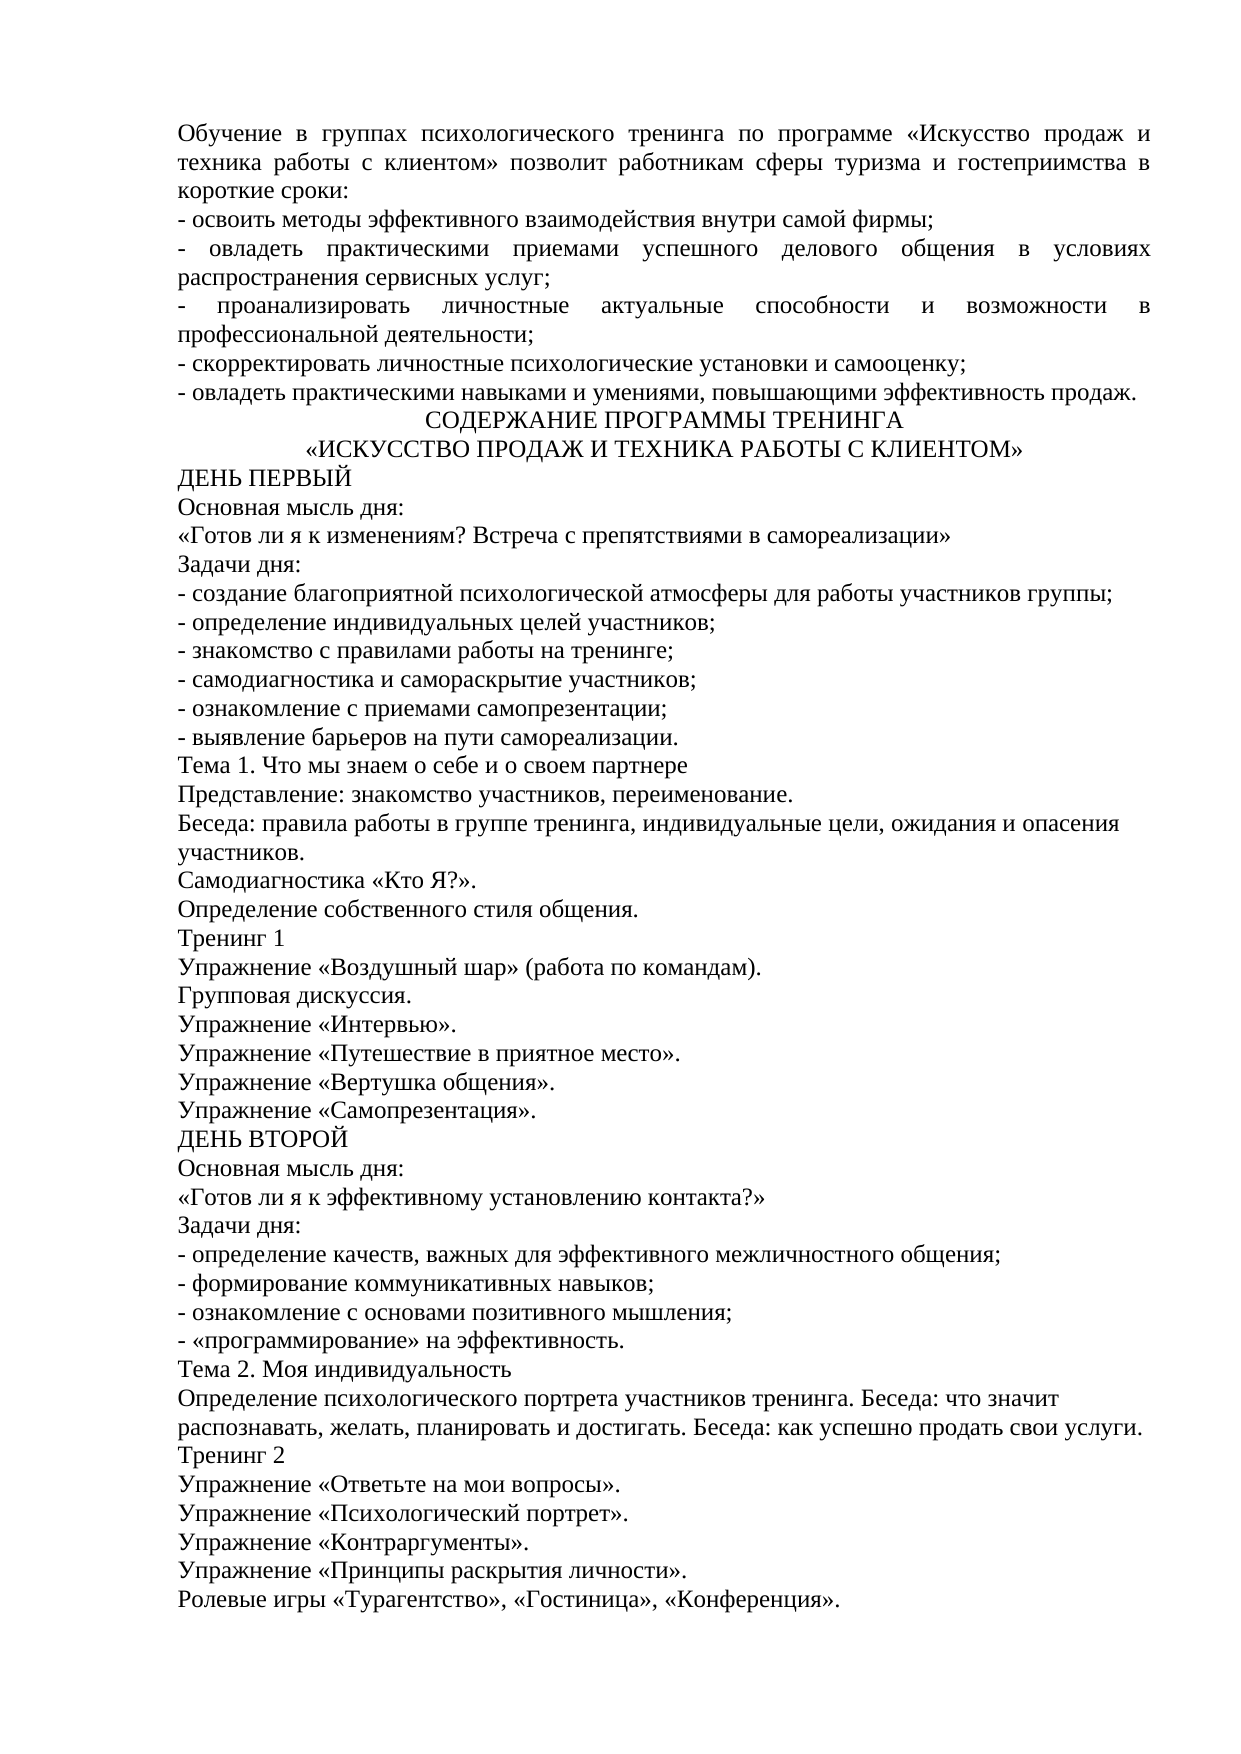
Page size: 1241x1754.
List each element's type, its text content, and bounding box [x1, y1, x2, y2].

text - освоить методы эффективного взаимодействия внутри самой фирмы; [177, 204, 1152, 233]
text - самодиагностика и самораскрытие участников; [177, 664, 1152, 693]
text Ролевые игры «Турагентство», «Гостиница», «Конференция». [177, 1584, 1152, 1613]
text - «программирование» на эффективность. [177, 1326, 1152, 1354]
text ДЕНЬ ПЕРВЫЙ [177, 463, 1152, 492]
text Беседа: правила работы в группе тренинга, индивидуальные цели, ожидания и опасения участников. [177, 808, 1152, 866]
text - овладеть практическими приемами успешного делового общения в условиях распространения сервисных услуг; [177, 233, 1152, 291]
text - скорректировать личностные психологические установки и самооценку; [177, 348, 1152, 377]
text Упражнение «Интервью». [177, 1009, 1152, 1038]
text Основная мысль дня: [177, 1153, 1152, 1182]
text Определение психологического портрета участников тренинга. Беседа: что значит распознавать, желать, планировать и достигать. Беседа: как успешно продать свои услуги. [177, 1383, 1152, 1441]
text СОДЕРЖАНИЕ ПРОГРАММЫ ТРЕНИНГА [177, 406, 1152, 434]
text Упражнение «Принципы раскрытия личности». [177, 1556, 1152, 1584]
text - создание благоприятной психологической атмосферы для работы участников группы; [177, 578, 1152, 607]
text Упражнение «Вертушка общения». [177, 1067, 1152, 1096]
text - определение индивидуальных целей участников; [177, 607, 1152, 636]
text Тренинг 2 [177, 1441, 1152, 1469]
text Упражнение «Воздушный шар» (работа по командам). [177, 952, 1152, 981]
text Определение собственного стиля общения. [177, 894, 1152, 923]
text Тренинг 1 [177, 923, 1152, 952]
text «Готов ли я к изменениям? Встреча с препятствиями в самореализации» [177, 521, 1152, 549]
text - ознакомление с приемами самопрезентации; [177, 693, 1152, 722]
text - выявление барьеров на пути самореализации. [177, 722, 1152, 751]
text Задачи дня: [177, 1211, 1152, 1239]
text - проанализировать личностные актуальные способности и возможности в профессиональной деятельности; [177, 291, 1152, 348]
text - ознакомление с основами позитивного мышления; [177, 1297, 1152, 1326]
text Обучение в группах психологического тренинга по программе «Искусство продаж и техника работы с клиентом» позволит работникам сферы туризма и гостеприимства в короткие сроки: [177, 118, 1152, 204]
text Упражнение «Психологический портрет». [177, 1498, 1152, 1527]
text Тема 1. Что мы знаем о себе и о своем партнере [177, 751, 1152, 779]
text - овладеть практическими навыками и умениями, повышающими эффективность продаж. [177, 377, 1152, 406]
text Самодиагностика «Кто Я?». [177, 866, 1152, 894]
text Групповая дискуссия. [177, 981, 1152, 1009]
text Основная мысль дня: [177, 492, 1152, 521]
text ДЕНЬ ВТОРОЙ [177, 1124, 1152, 1153]
text - формирование коммуникативных навыков; [177, 1268, 1152, 1297]
text «ИСКУССТВО ПРОДАЖ И ТЕХНИКА РАБОТЫ С КЛИЕНТОМ» [177, 434, 1152, 463]
text - знакомство с правилами работы на тренинге; [177, 636, 1152, 664]
text Представление: знакомство участников, переименование. [177, 779, 1152, 808]
text Упражнение «Путешествие в приятное место». [177, 1038, 1152, 1067]
text Упражнение «Контраргументы». [177, 1527, 1152, 1556]
text «Готов ли я к эффективному установлению контакта?» [177, 1182, 1152, 1211]
text Упражнение «Самопрезентация». [177, 1096, 1152, 1124]
text - определение качеств, важных для эффективного межличностного общения; [177, 1239, 1152, 1268]
text Тема 2. Моя индивидуальность [177, 1354, 1152, 1383]
text Задачи дня: [177, 549, 1152, 578]
text Упражнение «Ответьте на мои вопросы». [177, 1469, 1152, 1498]
